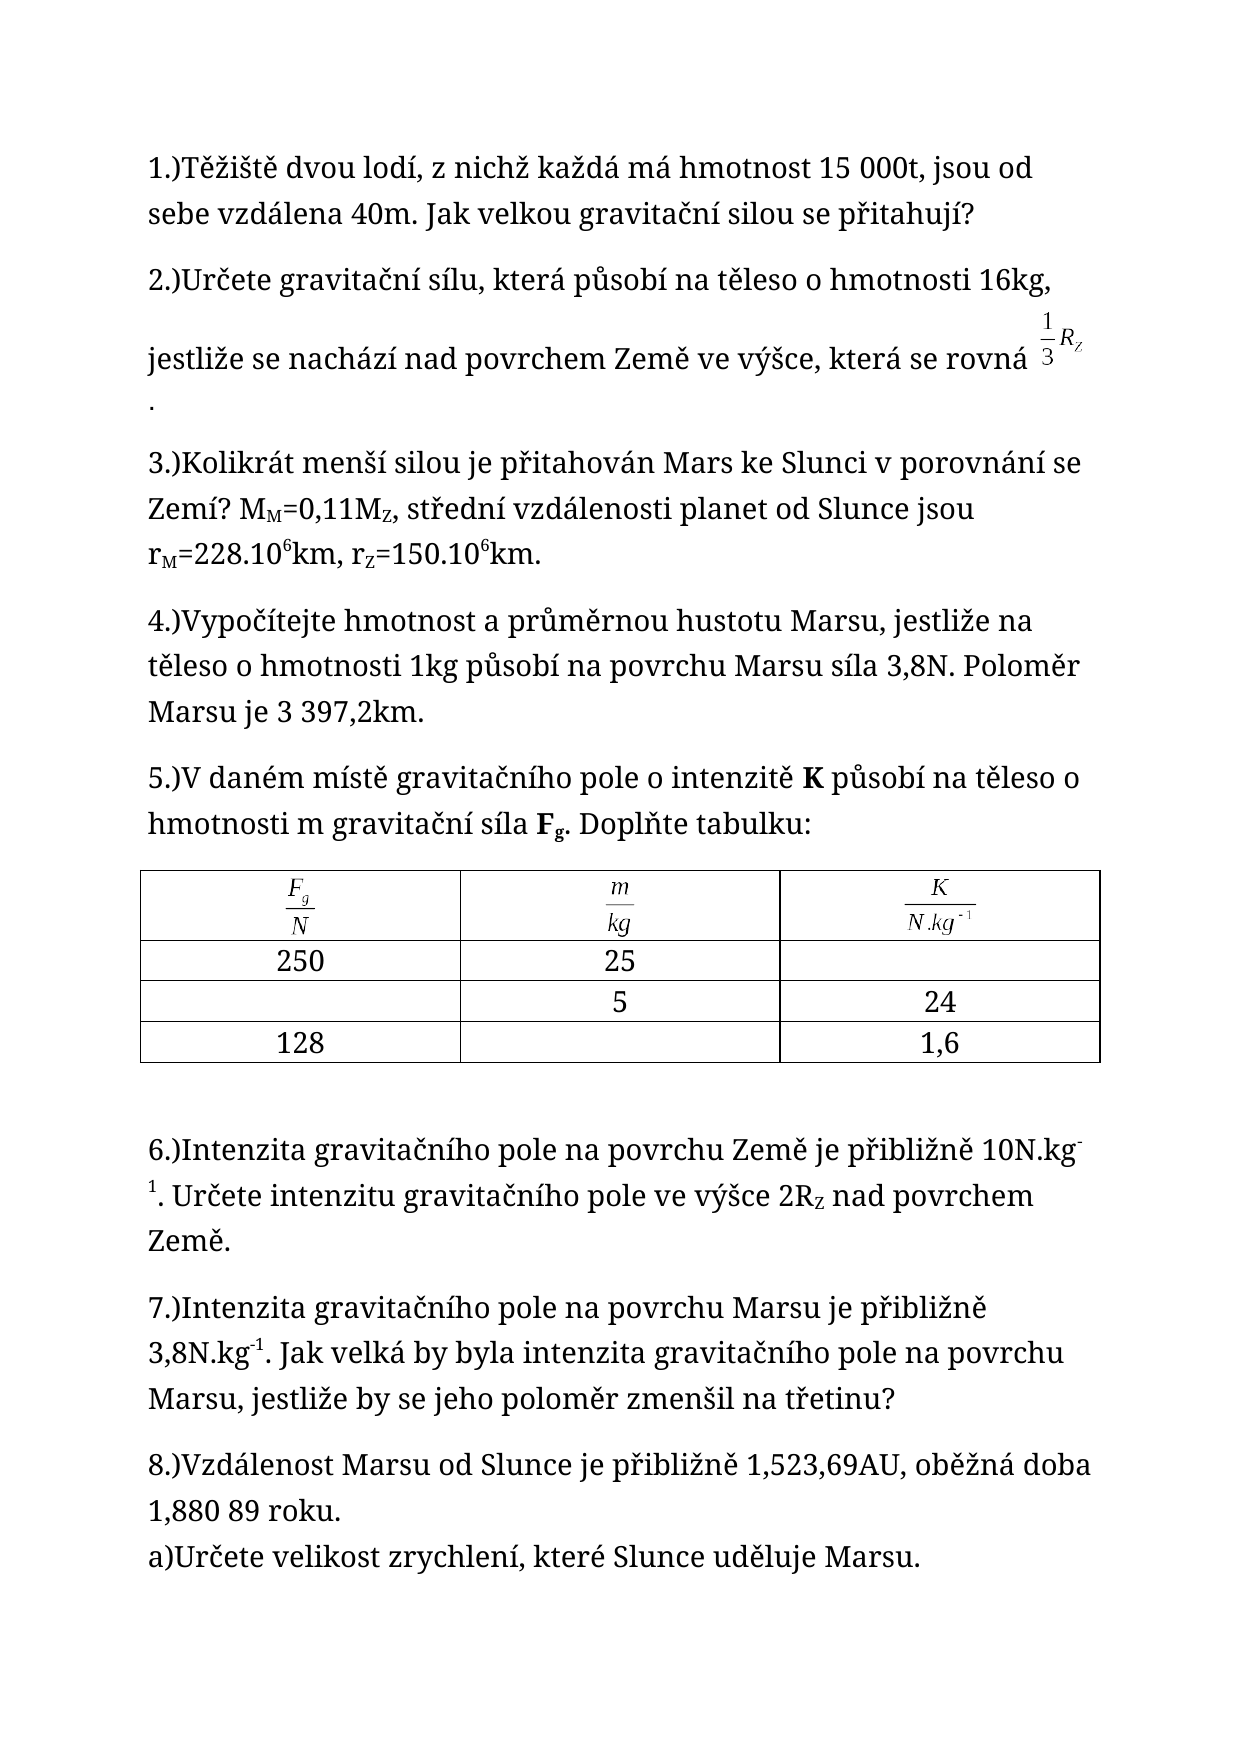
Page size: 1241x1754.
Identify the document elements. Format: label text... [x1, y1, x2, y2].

text 7.)Intenzita gravitačního pole na povrchu Marsu je přibližně 3,8N.kg-1. Jak velká by byla intenzita gravitačního pole na povrchu Marsu, jestliže by se jeho poloměr zmenšil na třetinu? [148, 1287, 1093, 1418]
text 6.)Intenzita gravitačního pole na povrchu Země je přibližně 10N.kg-1. Určete intenzitu gravitačního pole ve výšce 2RZ nad povrchem Země. [148, 1129, 1093, 1260]
table_header [141, 871, 460, 939]
text 3.)Kolikrát menší silou je přitahován Mars ke Slunci v porovnání se Zemí? MM=0,11MZ, střední vzdálenosti planet od Slunce jsou rM=228.106km, rZ=150.106km. [148, 442, 1093, 573]
text 4.)Vypočítejte hmotnost a průměrnou hustotu Marsu, jestliže na těleso o hmotnosti 1kg působí na povrchu Marsu síla 3,8N. Poloměr Marsu je 3 397,2km. [148, 600, 1093, 731]
text 1.)Těžiště dvou lodí, z nichž každá má hmotnost 15 000t, jsou od sebe vzdálena 40m. Jak velkou gravitační silou se přitahují? [148, 148, 1093, 233]
table_header [461, 871, 779, 939]
table_cell [141, 981, 460, 1021]
text 2.)Určete gravitační sílu, která působí na těleso o hmotnosti 16kg, jestliže se nachází nad povrchem Země ve výšce, která se rovná . [148, 260, 1093, 416]
text a)Určete velikost zrychlení, které Slunce uděluje Marsu. [148, 1536, 1093, 1576]
table_cell 128 [141, 1022, 460, 1062]
table_cell 1,6 [781, 1022, 1099, 1062]
table_header [781, 871, 1099, 939]
table_cell 25 [461, 941, 779, 980]
table_cell 250 [141, 941, 460, 980]
table_cell 24 [781, 981, 1099, 1021]
table_cell [781, 941, 1099, 980]
text 5.)V daném místě gravitačního pole o intenzitě K působí na těleso o hmotnosti m gravitační síla Fg. Doplňte tabulku: [148, 758, 1093, 843]
table_cell 5 [461, 981, 779, 1021]
table_cell [461, 1022, 779, 1062]
text 8.)Vzdálenost Marsu od Slunce je přibližně 1,523,69AU, oběžná doba 1,880 89 roku. [148, 1445, 1093, 1530]
